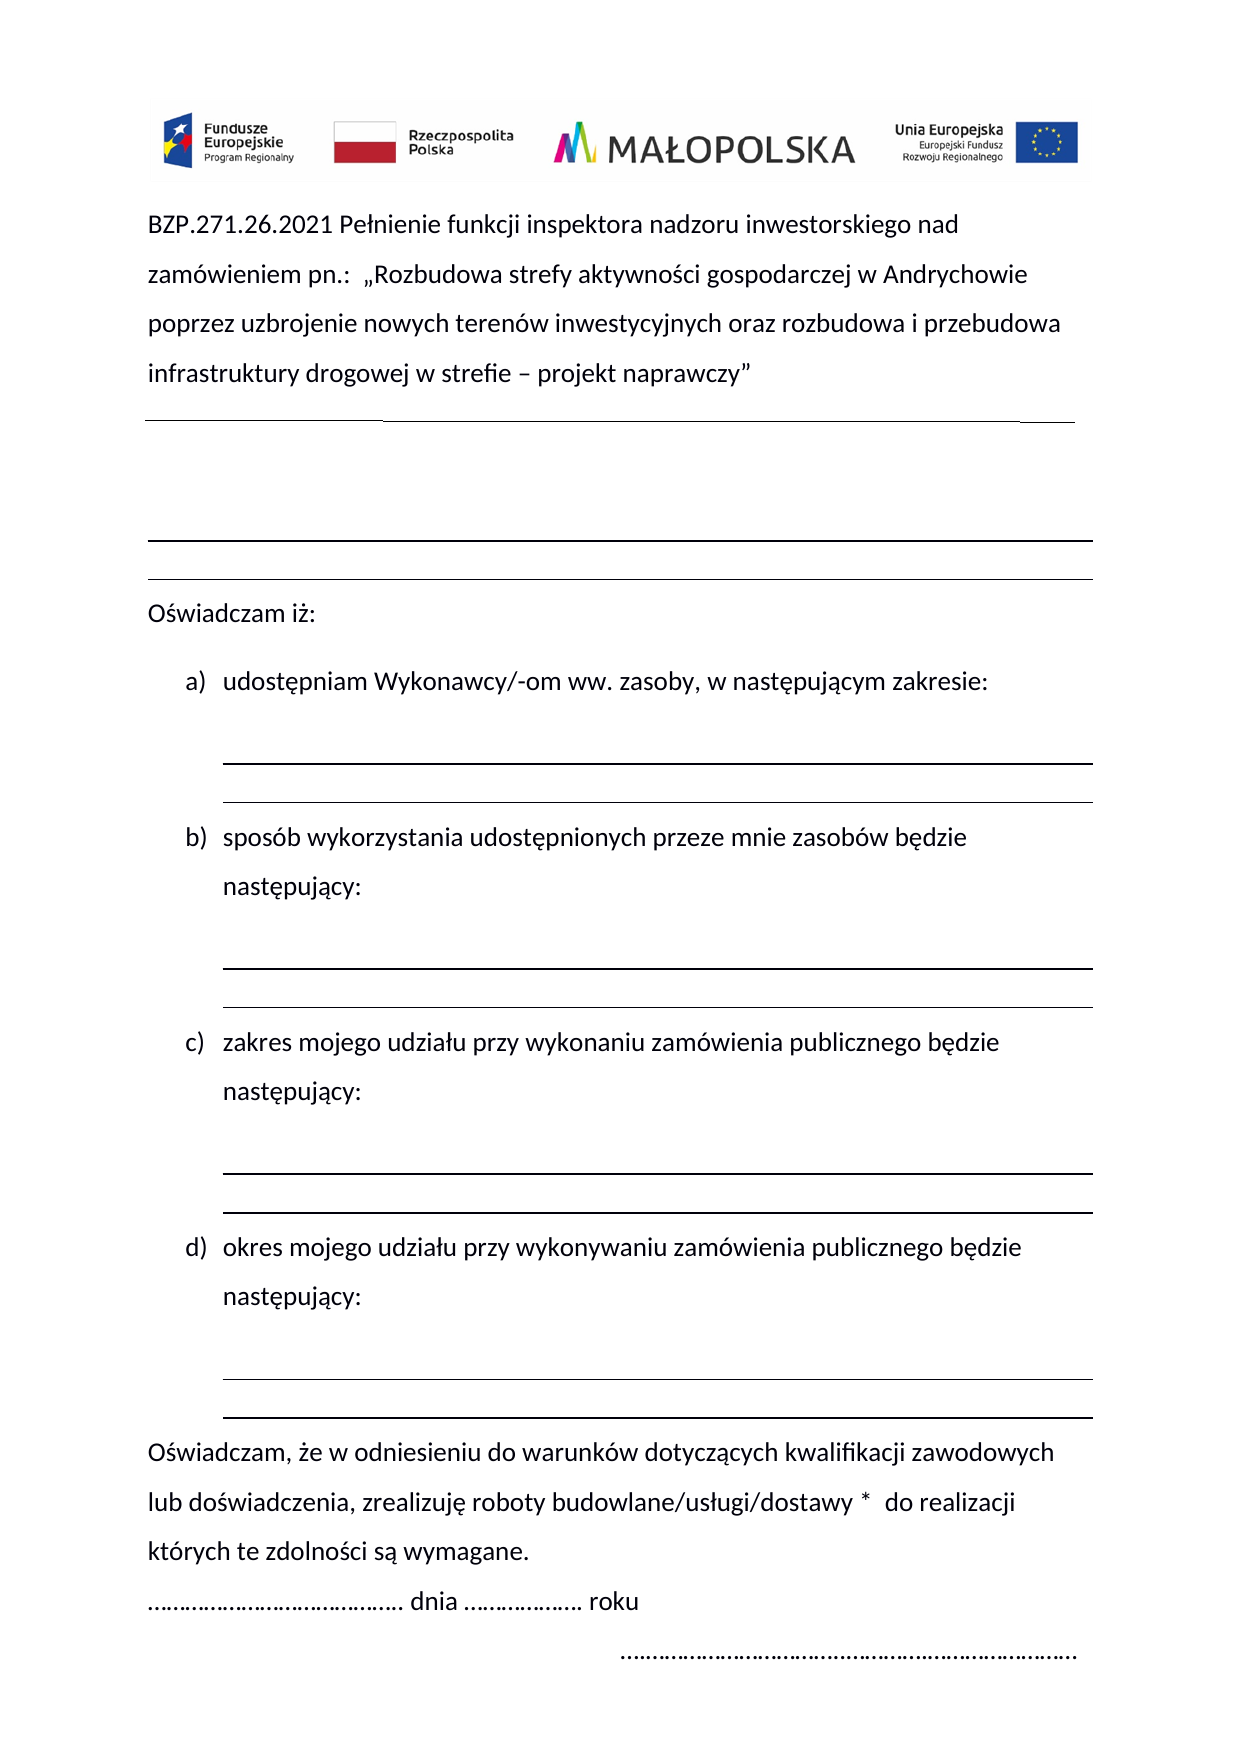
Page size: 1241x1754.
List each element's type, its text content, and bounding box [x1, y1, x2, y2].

text ….…………………………..………….…………………… [148, 1633, 1093, 1666]
list okres mojego udziału przy wykonywaniu zamówienia publicznego będzie następujący: [185, 1230, 1093, 1313]
picture [148, 97, 1093, 183]
list sposób wykorzystania udostępnionych przeze mnie zasobów będzie następujący: [185, 820, 1093, 902]
list zakres mojego udziału przy wykonaniu zamówienia publicznego będzie następujący: [185, 1025, 1093, 1107]
list udostępniam Wykonawcy/-om ww. zasoby, w następującym zakresie: [185, 664, 1093, 697]
text ………………………………….. dnia ………………. roku [148, 1584, 1093, 1617]
text Oświadczam, że w odniesieniu do warunków dotyczących kwalifikacji zawodowych lub doświadczenia, zrealizuję roboty budowlane/usługi/dostawy * do realizacji których te zdolności są wymagane. [148, 1435, 1093, 1567]
text Oświadczam iż: [148, 597, 1093, 630]
